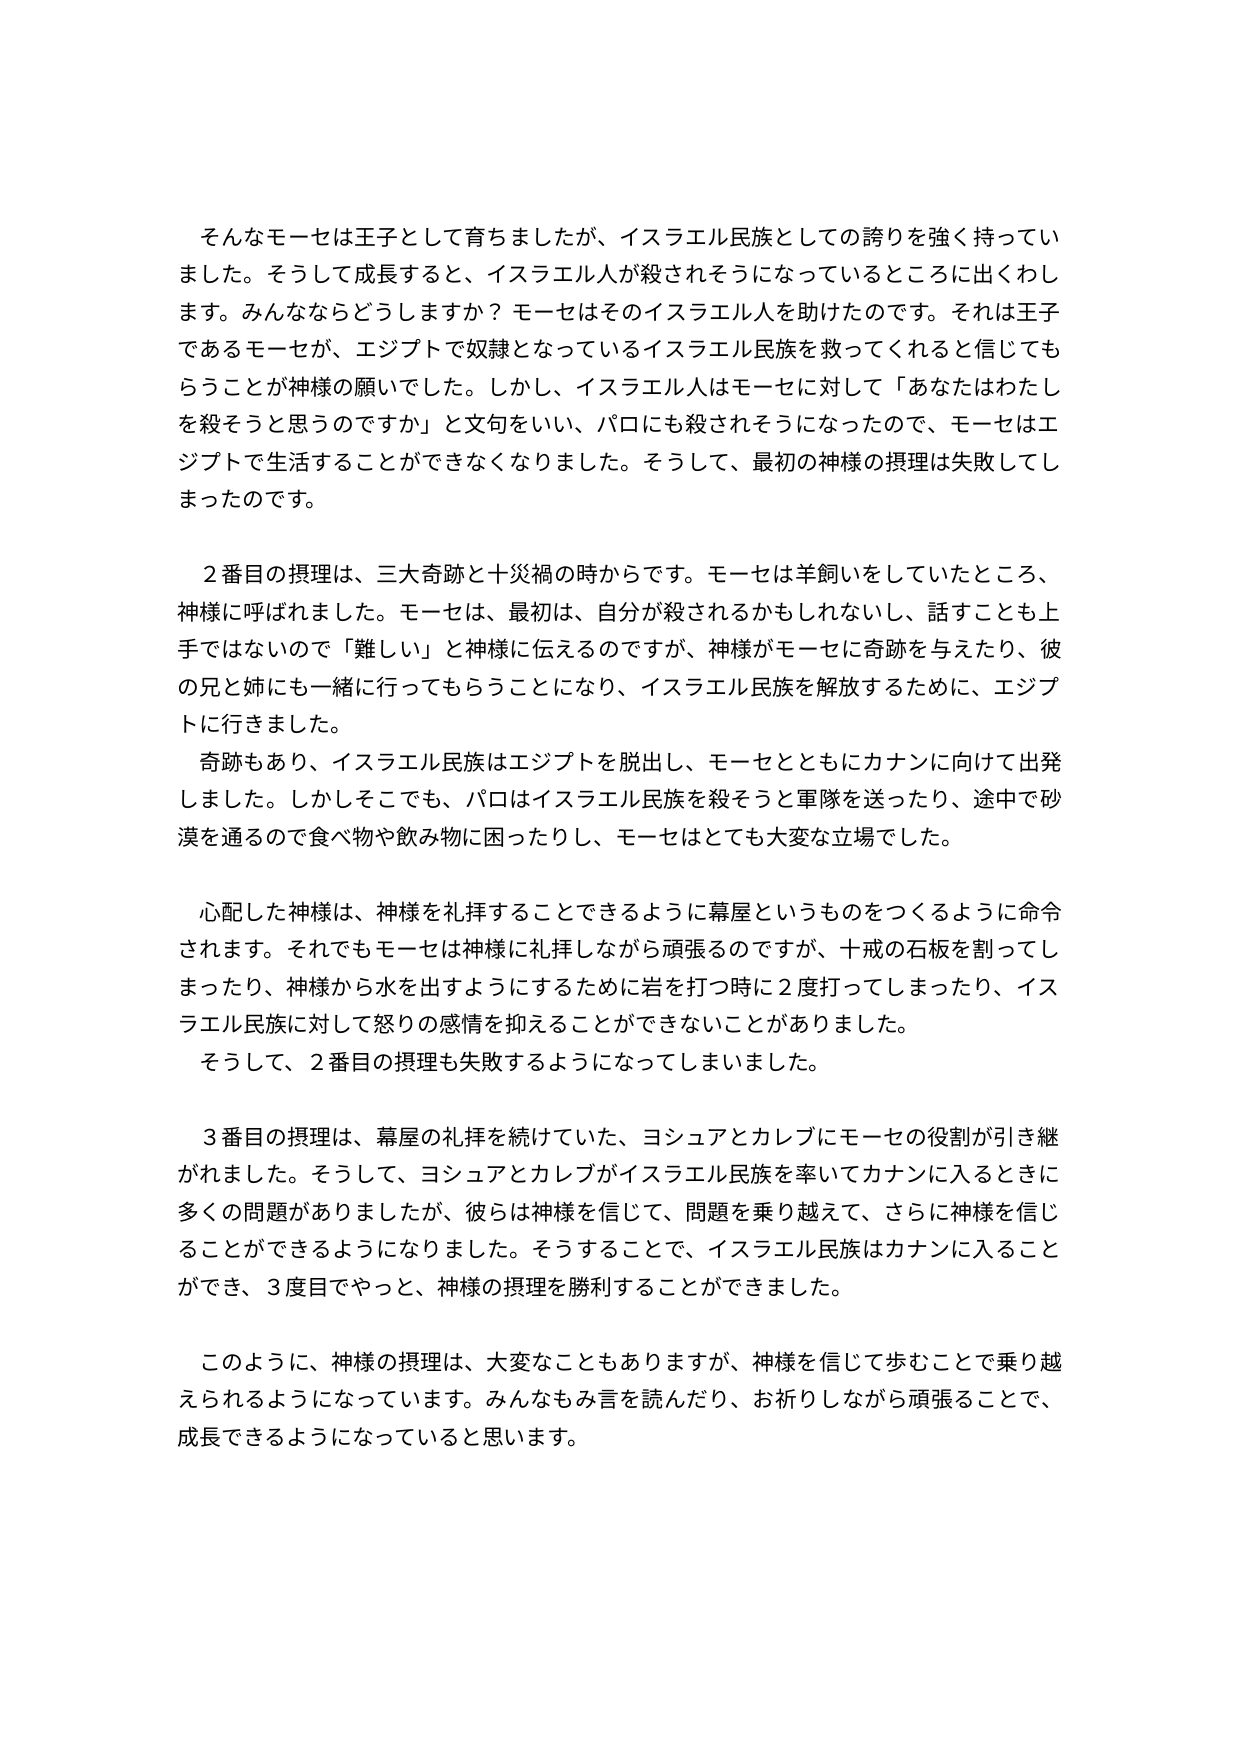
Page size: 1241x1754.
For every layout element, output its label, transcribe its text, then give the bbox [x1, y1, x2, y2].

text 奇跡もあり、イスラエル民族はエジプトを脱出し、モーセとともにカナンに向けて出発しました。しかしそこでも、パロはイスラエル民族を殺そうと軍隊を送ったり、途中で砂漠を通るので食べ物や飲み物に困ったりし、モーセはとても大変な立場でした。 [177, 742, 1063, 854]
text ２番目の摂理は、三大奇跡と十災禍の時からです。モーセは羊飼いをしていたところ、神様に呼ばれました。モーセは、最初は、自分が殺されるかもしれないし、話すことも上手ではないので「難しい」と神様に伝えるのですが、神様がモーセに奇跡を与えたり、彼の兄と姉にも一緒に行ってもらうことになり、イスラエル民族を解放するために、エジプトに行きました。 [177, 554, 1063, 742]
text このように、神様の摂理は、大変なこともありますが、神様を信じて歩むことで乗り越えられるようになっています。みんなもみ言を読んだり、お祈りしながら頑張ることで、成長できるようになっていると思います。 [177, 1342, 1063, 1454]
text 心配した神様は、神様を礼拝することできるように幕屋というものをつくるように命令されます。それでもモーセは神様に礼拝しながら頑張るのですが、十戒の石板を割ってしまったり、神様から水を出すようにするために岩を打つ時に２度打ってしまったり、イスラエル民族に対して怒りの感情を抑えることができないことがありました。 [177, 892, 1063, 1042]
text そうして、２番目の摂理も失敗するようになってしまいました。 [177, 1042, 1063, 1079]
text ３番目の摂理は、幕屋の礼拝を続けていた、ヨシュアとカレブにモーセの役割が引き継がれました。そうして、ヨシュアとカレブがイスラエル民族を率いてカナンに入るときに多くの問題がありましたが、彼らは神様を信じて、問題を乗り越えて、さらに神様を信じることができるようになりました。そうすることで、イスラエル民族はカナンに入ることができ、３度目でやっと、神様の摂理を勝利することができました。 [177, 1117, 1063, 1304]
text そんなモーセは王子として育ちましたが、イスラエル民族としての誇りを強く持っていました。そうして成長すると、イスラエル人が殺されそうになっているところに出くわします。みんなならどうしますか？ モーセはそのイスラエル人を助けたのです。それは王子であるモーセが、エジプトで奴隷となっているイスラエル民族を救ってくれると信じてもらうことが神様の願いでした。しかし、イスラエル人はモーセに対して「あなたはわたしを殺そうと思うのですか」と文句をいい、パロにも殺されそうになったので、モーセはエジプトで生活することができなくなりました。そうして、最初の神様の摂理は失敗してしまったのです。 [177, 217, 1063, 517]
